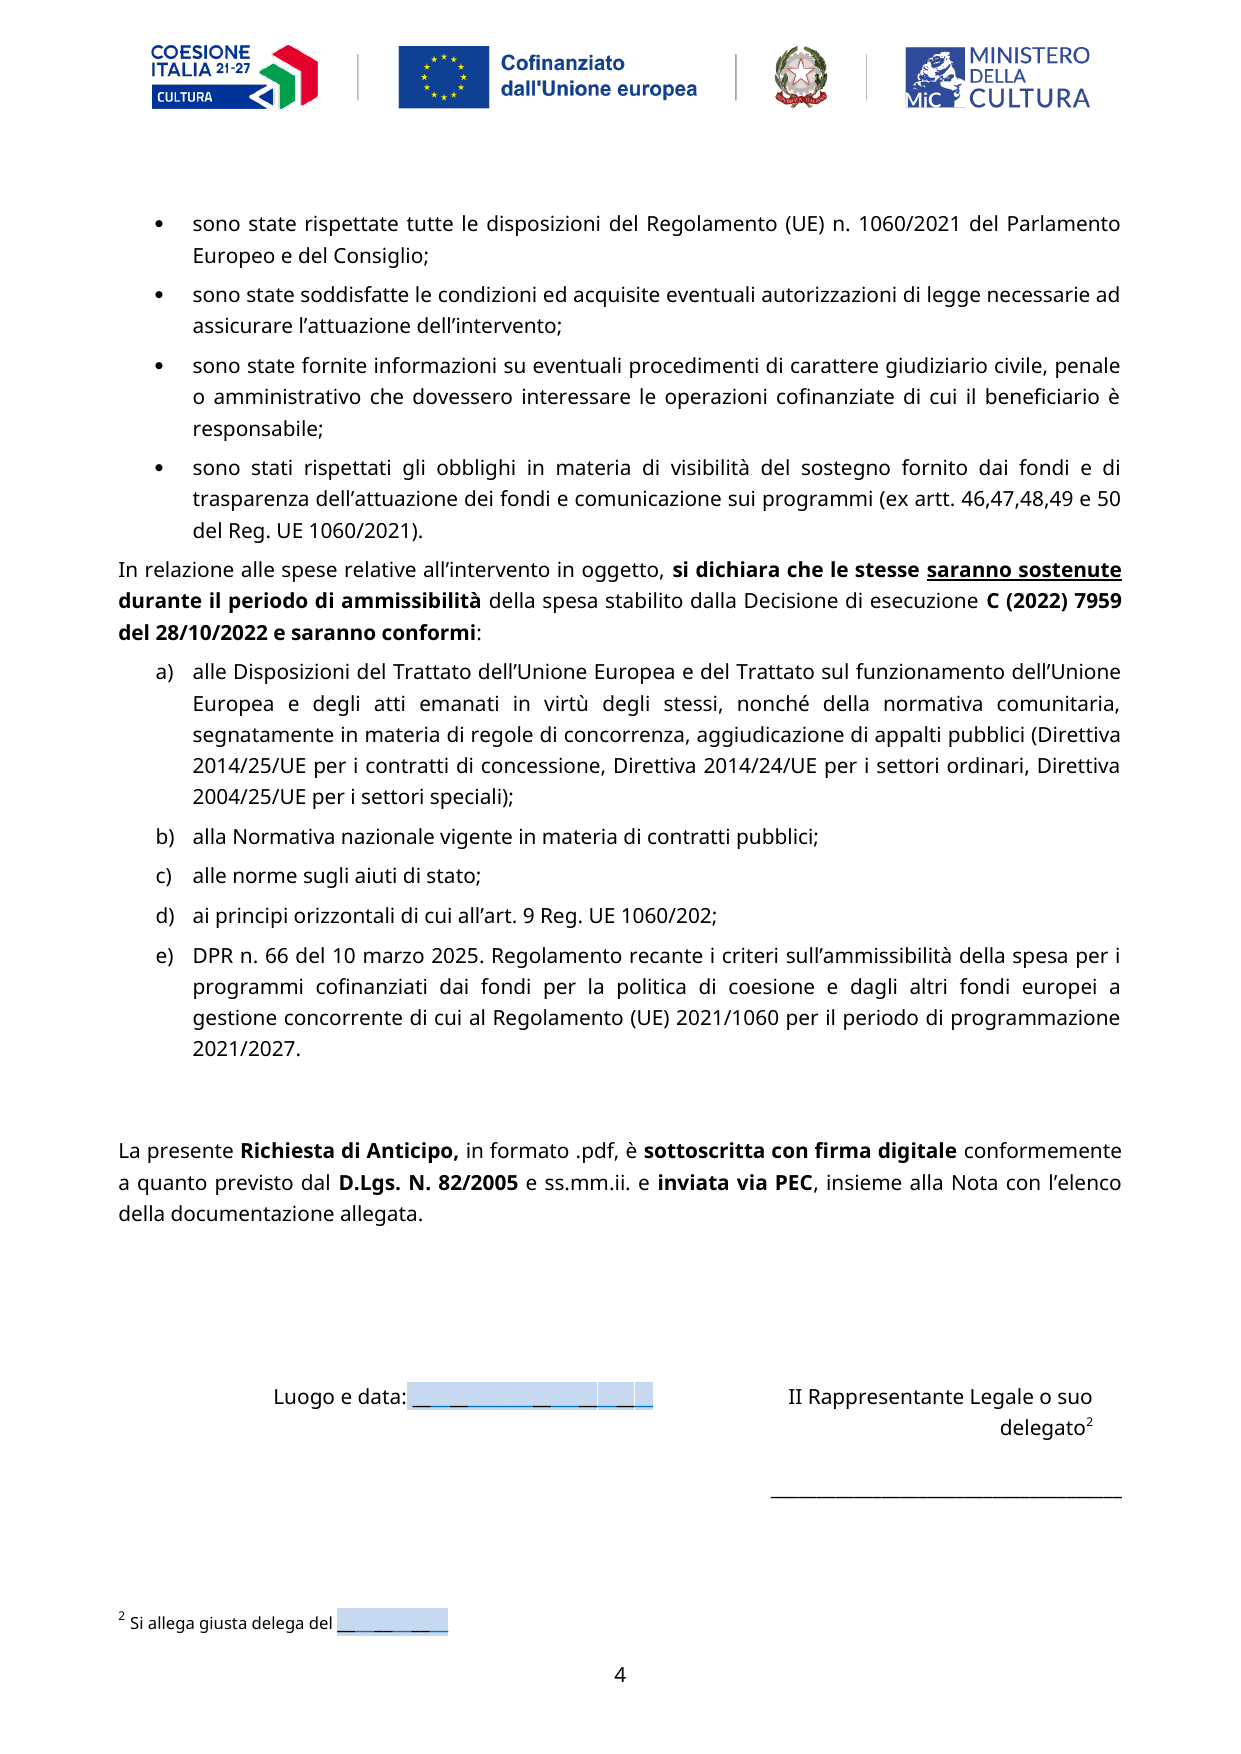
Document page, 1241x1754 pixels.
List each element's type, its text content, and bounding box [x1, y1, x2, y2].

list alle norme sugli aiuti di stato; [155, 859, 1122, 890]
list alle Disposizioni del Trattato dell’Unione Europea e del Trattato sul funzionamento dell’Unione Europea e degli atti emanati in virtù degli stessi, nonché della normativa comunitaria, segnatamente in materia di regole di concorrenza, aggiudicazione di appalti pubblici (Direttiva 2014/25/UE per i contratti di concessione, Direttiva 2014/24/UE per i settori ordinari, Direttiva 2004/25/UE per i settori speciali); [155, 655, 1122, 811]
text Luogo e data: __________________________ II Rappresentante Legale o suo delegato [193, 1379, 1093, 1442]
list ai principi orizzontali di cui all’art. 9 Reg. UE 1060/202; [155, 898, 1122, 930]
list sono state rispettate tutte le disposizioni del Regolamento (UE) n. 1060/2021 del Parlamento Europeo e del Consiglio; [155, 207, 1122, 269]
text La presente Richiesta di Anticipo, in formato .pdf, è sottoscritta con firma digitale conformemente a quanto previsto dal D.Lgs. N. 82/2005 e ss.mm.ii. e inviata via PEC, insieme alla Nota con l’elenco della documentazione allegata. [118, 1134, 1122, 1228]
list sono stati rispettati gli obblighi in materia di visibilità del sostegno fornito dai fondi e di trasparenza dell’attuazione dei fondi e comunicazione sui programmi (ex artt. 46,47,48,49 e 50 del Reg. UE 1060/2021). [155, 451, 1122, 544]
text In relazione alle spese relative all’intervento in oggetto, si dichiara che le stesse saranno sostenute durante il periodo di ammissibilità della spesa stabilito dalla Decisione di esecuzione C (2022) 7959 del 28/10/2022 e saranno conformi: [118, 553, 1122, 646]
list sono state soddisfatte le condizioni ed acquisite eventuali autorizzazioni di legge necessarie ad assicurare l’attuazione dell’intervento; [155, 278, 1122, 340]
list sono state fornite informazioni su eventuali procedimenti di carattere giudiziario civile, penale o amministrativo che dovessero interessare le operazioni cofinanziate di cui il beneficiario è responsabile; [155, 348, 1122, 442]
picture [118, 29, 1123, 128]
list alla Normativa nazionale vigente in materia di contratti pubblici; [155, 819, 1122, 851]
list ______________________________________ [192, 1470, 1122, 1501]
list DPR n. 66 del 10 marzo 2025. Regolamento recante i criteri sull’ammissibilità della spesa per i programmi cofinanziati dai fondi per la politica di coesione e dagli altri fondi europei a gestione concorrente di cui al Regolamento (UE) 2021/1060 per il periodo di programmazione 2021/2027. [155, 938, 1122, 1063]
